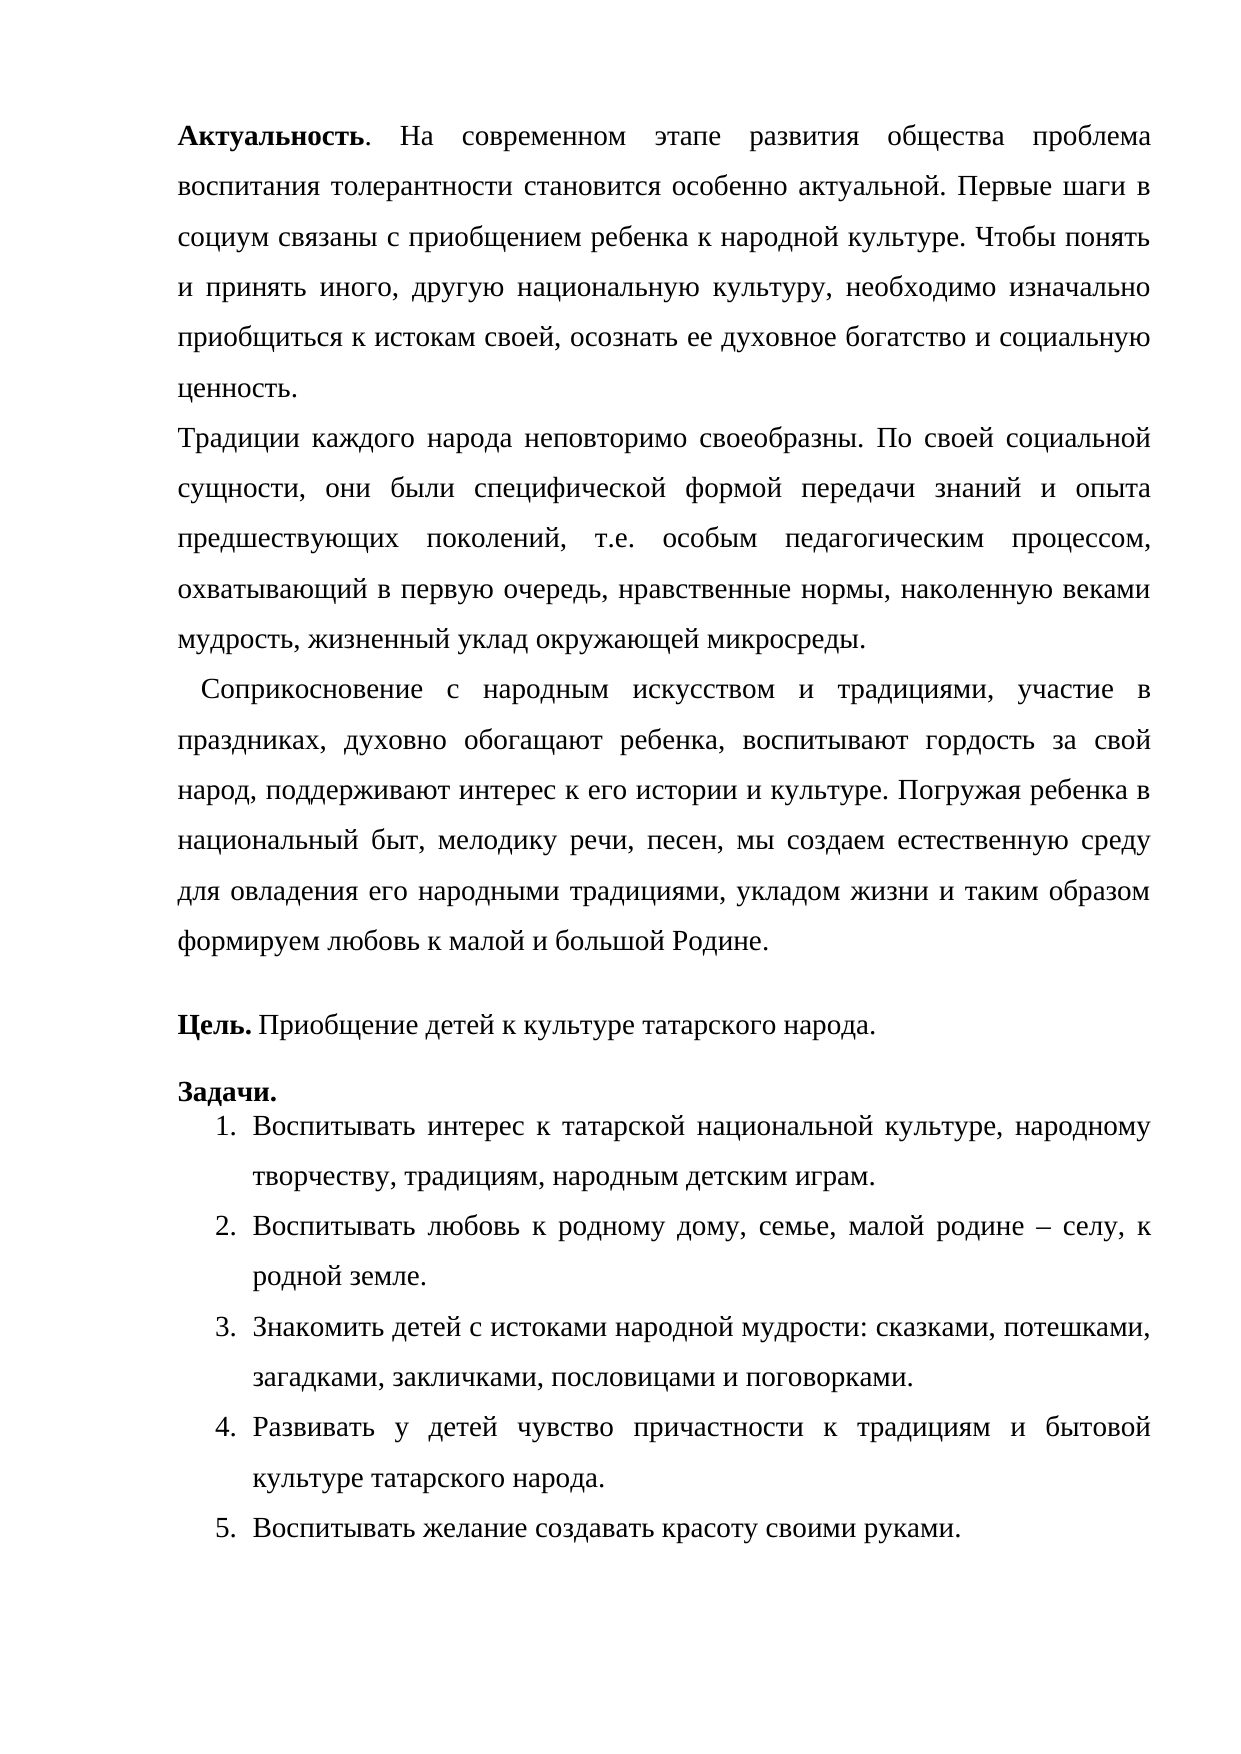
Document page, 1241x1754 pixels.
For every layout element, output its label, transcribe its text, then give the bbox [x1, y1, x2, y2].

text Традиции каждого народа неповторимо своеобразны. По своей социальной сущности, они были специфической формой передачи знаний и опыта предшествующих поколений, т.е. особым педагогическим процессом, охватывающий в первую очередь, нравственные нормы, наколенную веками мудрость, жизненный уклад окружающей микросреды. [177, 420, 1152, 655]
list Развивать у детей чувство причастности к традициям и бытовой культуре татарского народа. [215, 1409, 1152, 1493]
list Воспитывать желание создавать красоту своими руками. [215, 1510, 1152, 1544]
list Знакомить детей с истоками народной мудрости: сказками, потешками, загадками, закличками, пословицами и поговорками. [215, 1309, 1152, 1393]
text Цель. Приобщение детей к культуре татарского народа. [177, 1007, 1152, 1041]
text Актуальность. На современном этапе развития общества проблема воспитания толерантности становится особенно актуальной. Первые шаги в социум связаны с приобщением ребенка к народной культуре. Чтобы понять и принять иного, другую национальную культуру, необходимо изначально приобщиться к истокам своей, осознать ее духовное богатство и социальную ценность. [177, 118, 1152, 403]
list Воспитывать любовь к родному дому, семье, малой родине – селу, к родной земле. [215, 1208, 1152, 1292]
list Воспитывать интерес к татарской национальной культуре, народному творчеству, традициям, народным детским играм. [215, 1108, 1152, 1191]
text Соприкосновение с народным искусством и традициями, участие в праздниках, духовно обогащают ребенка, воспитывают гордость за свой народ, поддерживают интерес к его истории и культуре. Погружая ребенка в национальный быт, мелодику речи, песен, мы создаем естественную среду для овладения его народными традициями, укладом жизни и таким образом формируем любовь к малой и большой Родине. [177, 672, 1152, 957]
text Задачи. [177, 1074, 1152, 1108]
